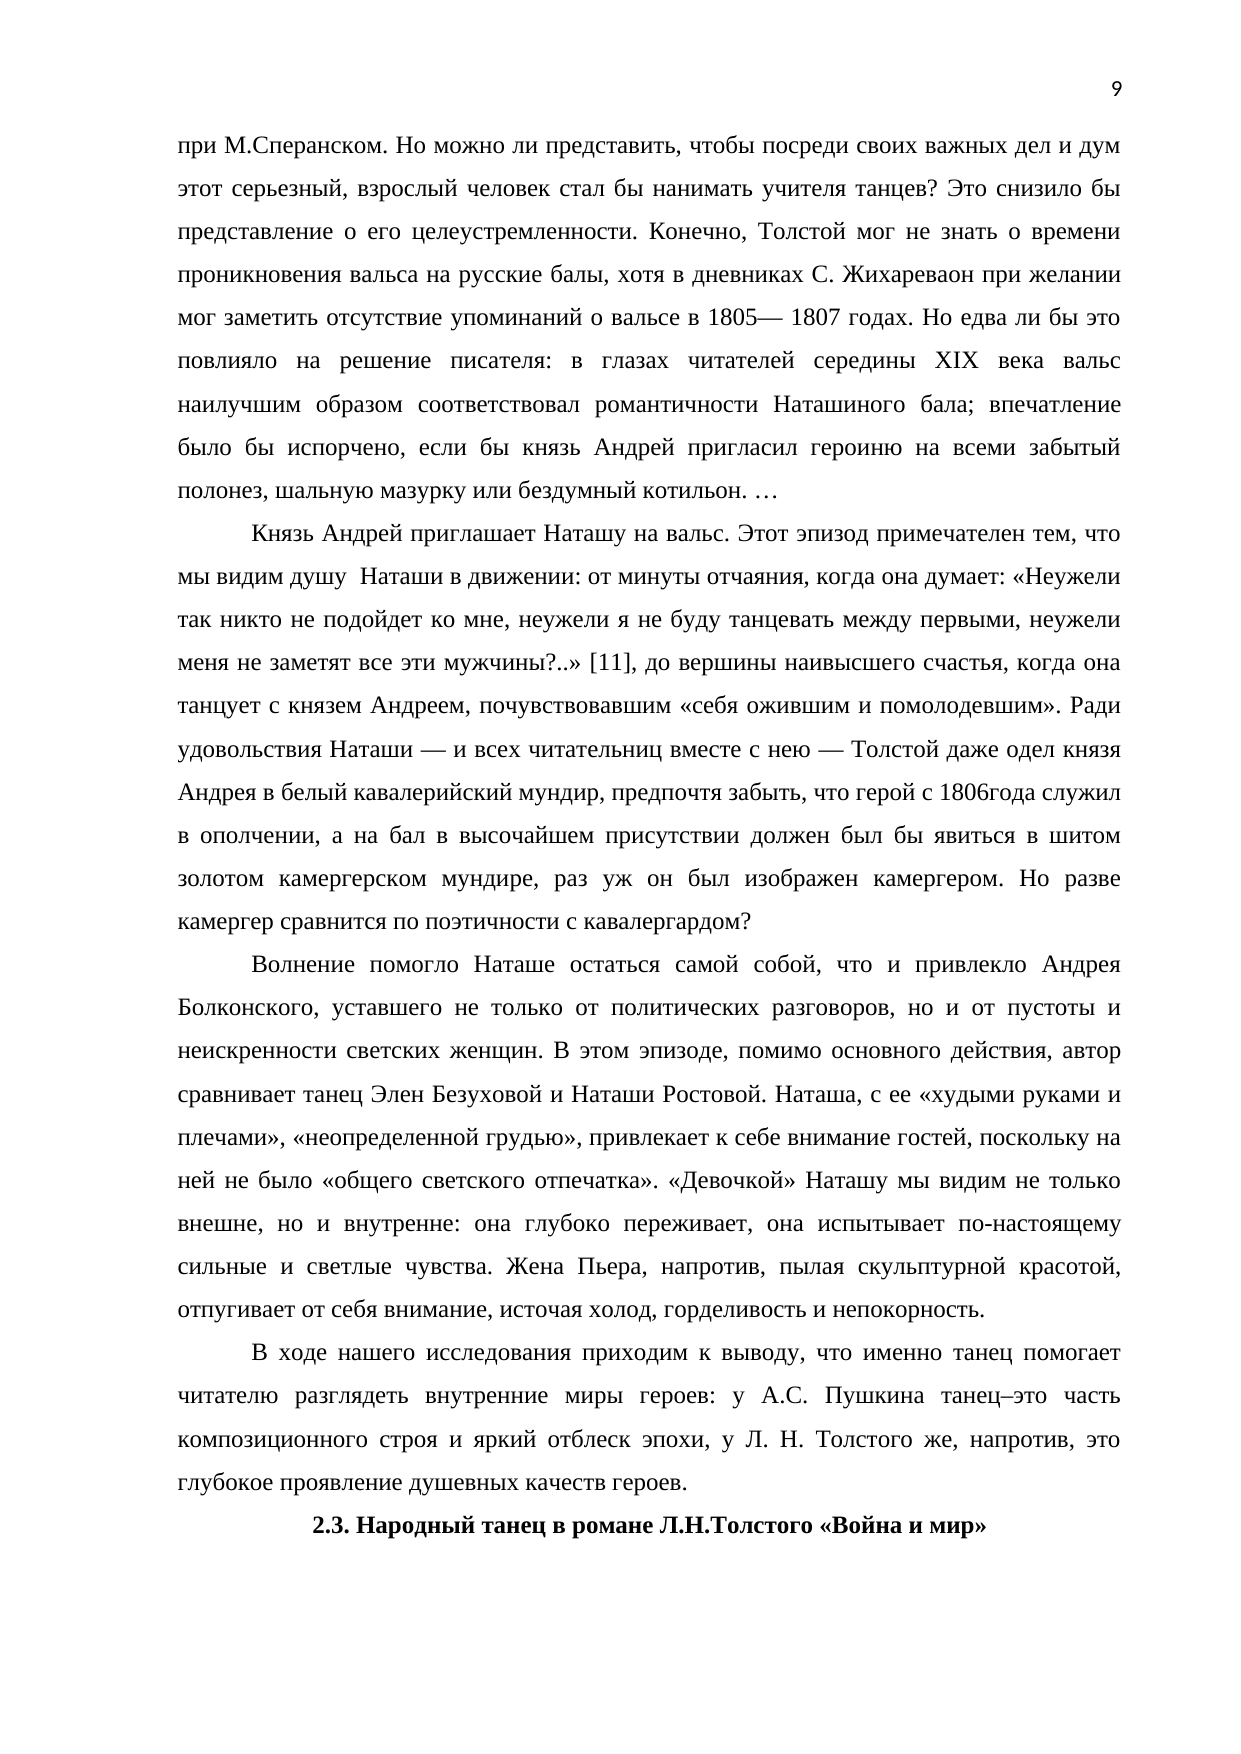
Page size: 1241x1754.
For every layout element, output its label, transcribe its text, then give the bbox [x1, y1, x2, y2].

text В ходе нашего исследования приходим к выводу, что именно танец помогает читателю разглядеть внутренние миры героев: у А.С. Пушкина танец–это часть композиционного строя и яркий отблеск эпохи, у Л. Н. Толстого же, напротив, это глубокое проявление душевных качеств героев. [177, 1337, 1122, 1496]
text Волнение помогло Наташе остаться самой собой, что и привлекло Андрея Болконского, уставшего не только от политических разговоров, но и от пустоты и неискренности светских женщин. В этом эпизоде, помимо основного действия, автор сравнивает танец Элен Безуховой и Наташи Ростовой. Наташа, с ее «худыми руками и плечами», «неопределенной грудью», привлекает к себе внимание гостей, поскольку на ней не было «общего светского отпечатка». «Девочкой» Наташу мы видим не только внешне, но и внутренне: она глубоко переживает, она испытывает по-настоящему сильные и светлые чувства. Жена Пьера, напротив, пылая скульптурной красотой, отпугивает от себя внимание, источая холод, горделивость и непокорность. [177, 949, 1122, 1323]
text 2.3. Народный танец в романе Л.Н.Толстого «Война и мир» [177, 1510, 1122, 1539]
text Князь Андрей приглашает Наташу на вальс. Этот эпизод примечателен тем, что мы видим душу Наташи в движении: от минуты отчаяния, когда она думает: «Неужели так никто не подойдет ко мне, неужели я не буду танцевать между первыми, неужели меня не заметят все эти мужчины?..» [11], до вершины наивысшего счастья, когда она танцует с князем Андреем, почувствовавшим «себя ожившим и помолодевшим». Ради удовольствия Наташи — и всех читательниц вместе с нею — Толстой даже одел князя Андрея в белый кавалерийский мундир, предпочтя забыть, что герой с 1806года служил в ополчении, а на бал в высочайшем присутствии должен был бы явиться в шитом золотом камергерском мундире, раз уж он был изображен камергером. Но разве камергер сравнится по поэтичности с кавалергардом? [177, 518, 1122, 935]
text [177, 130, 1122, 504]
